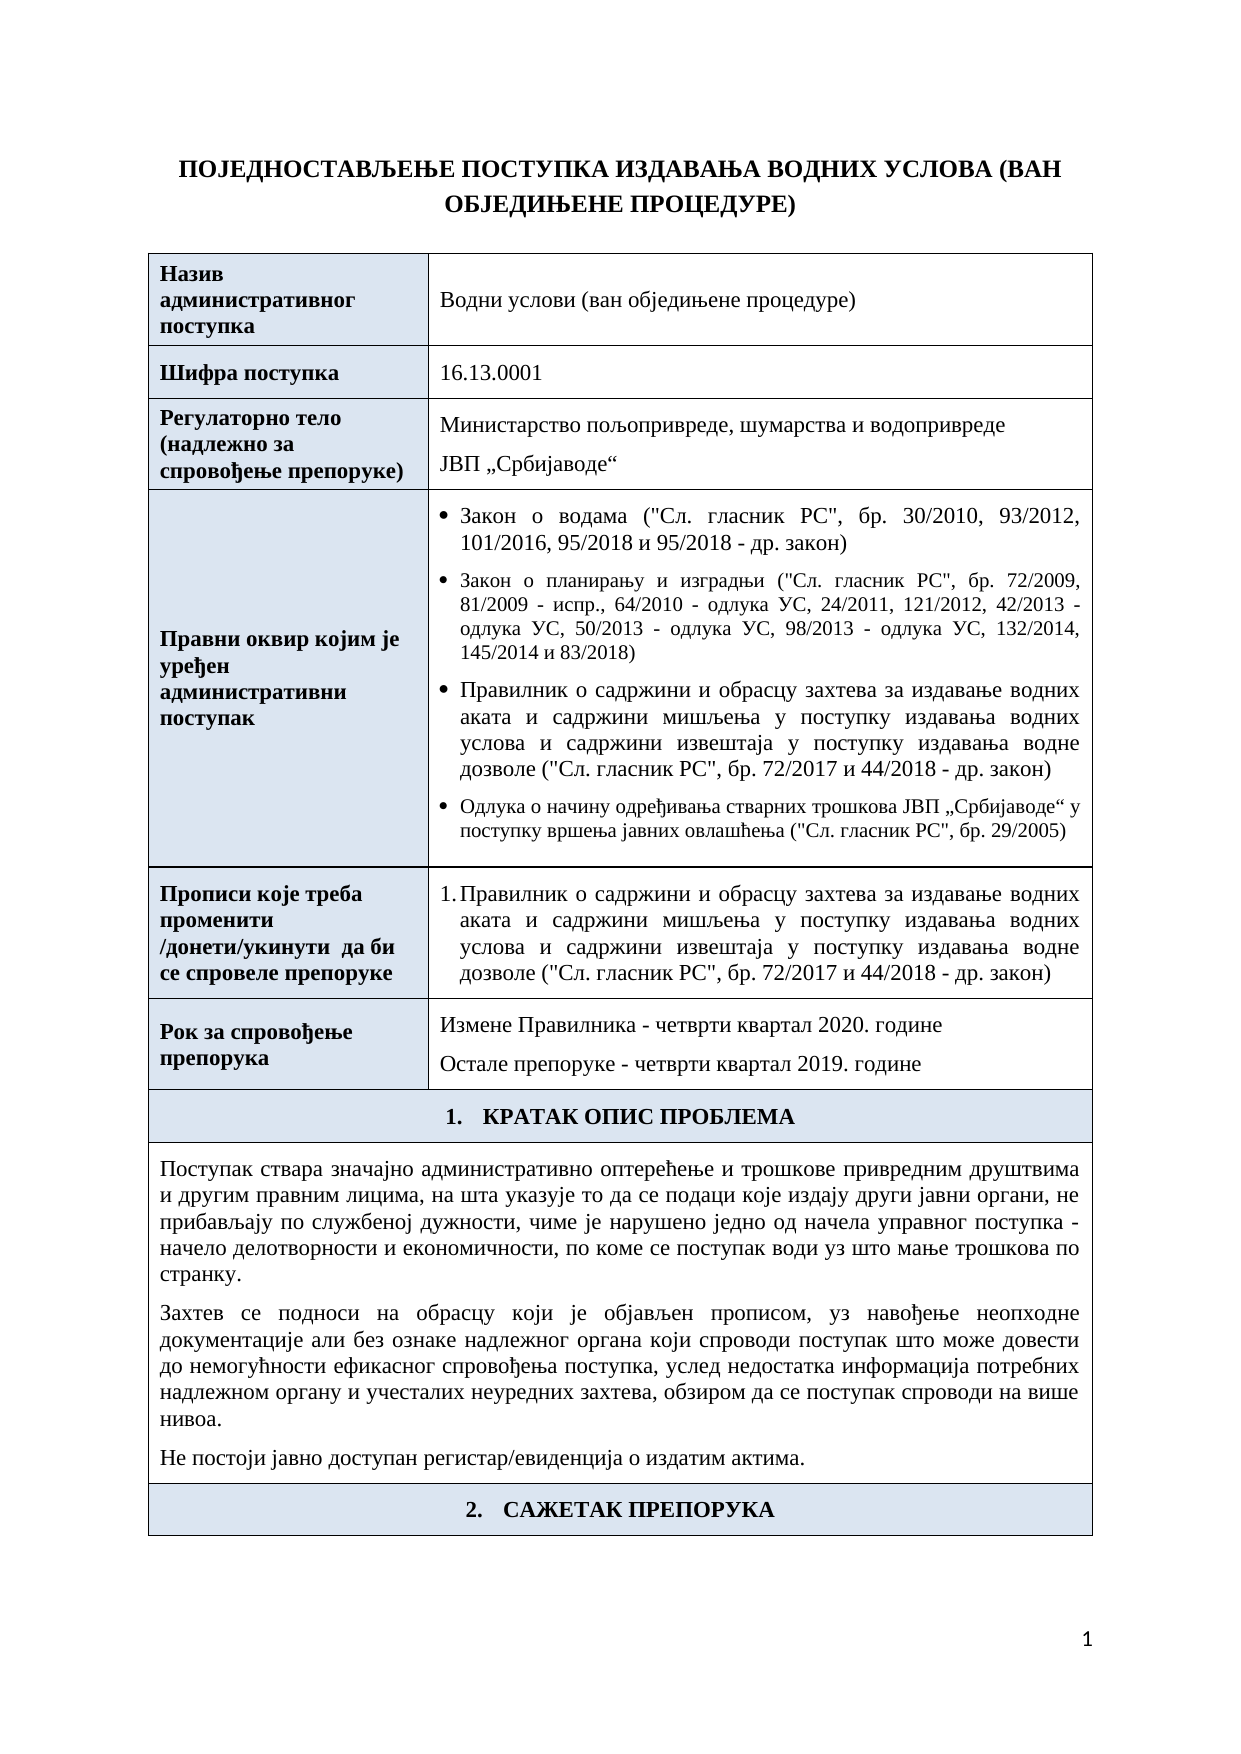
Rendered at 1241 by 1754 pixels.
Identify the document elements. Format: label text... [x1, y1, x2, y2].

table_header Назив административног поступка [149, 254, 428, 345]
table_cell Измене Правилника - четврти квартал 2020. године Остале препоруке - четврти квартал 2019. године [429, 999, 1092, 1089]
table_cell САЖЕТАК ПРЕПОРУКА [149, 1484, 1092, 1535]
table_cell 16.13.0001 [429, 346, 1092, 398]
table_cell Министарство пољопривреде, шумарства и водопривреде ЈВП „Србијаводе“ [429, 399, 1092, 489]
table_cell Рок за спровођење препорука [149, 999, 428, 1089]
text ПОЈЕДНОСТАВЉЕЊЕ ПОСТУПКА ИЗДАВАЊА ВОДНИХ УСЛОВА (ВАН ОБЈЕДИЊЕНЕ ПРОЦЕДУРЕ) [148, 148, 1092, 218]
table_cell Регулаторно тело (надлежно за спровођење препоруке) [149, 399, 428, 489]
table_cell Правилник о садржини и обрасцу захтева за издавање водних аката и садржини мишљења у поступку издавања водних услова и садржини извештаја у поступку издавања водне дозволе ("Сл. гласник РС", бр. 72/2017 и 44/2018 - др. закон) [429, 868, 1092, 998]
table_cell Шифра поступка [149, 346, 428, 398]
table_cell Поступак ствара значајно административно оптерећење и трошкове привредним друштвима и другим правним лицима, на шта указује то да се подаци које издају други јавни органи, не прибављају по службеној дужности, чиме је нарушено једно од начела управног поступка - начело делотворности и економичности, по коме се поступак води уз што мање трошкова по странку. Захтев се подноси на обрасцу који је објављен прописом, уз навођење неопходне документације али без ознаке надлежног органа који спроводи поступак што може довести до немогућности ефикасног спровођења поступка, услед недостатка информација потребних надлежном органу и учесталих неуредних захтева, обзиром да се поступак спроводи на више нивоа. Не постоји јавно доступан регистар/евиденција о издатим актима. [149, 1143, 1092, 1482]
table_cell КРАТАК ОПИС ПРОБЛЕМА [149, 1090, 1092, 1142]
table_cell Правни оквир којим је уређен административни поступак [149, 490, 428, 866]
table_cell Прописи које треба променити /донети/укинути да би се спровеле препоруке [149, 868, 428, 998]
table_header Водни услови (ван обједињене процедуре) [429, 254, 1092, 345]
table_cell Закон о водама ("Сл. гласник РС", бр. 30/2010, 93/2012, 101/2016, 95/2018 и 95/2018 - др. закон) Закон о планирању и изградњи ("Сл. гласник РС", бр. 72/2009, 81/2009 - испр., 64/2010 - одлука УС, 24/2011, 121/2012, 42/2013 - одлука УС, 50/2013 - одлука УС, 98/2013 - одлука УС, 132/2014, 145/2014 и 83/2018) Правилник о садржини и обрасцу захтева за издавање водних аката и садржини мишљења у поступку издавања водних услова и садржини извештаја у поступку издавања водне дозволе ("Сл. гласник РС", бр. 72/2017 и 44/2018 - др. закон) Одлука о начину одређивања стварних трошкова ЈВП „Србијаводе“ у поступку вршења јавних овлашћења ("Сл. гласник РС", бр. 29/2005) [429, 490, 1092, 866]
